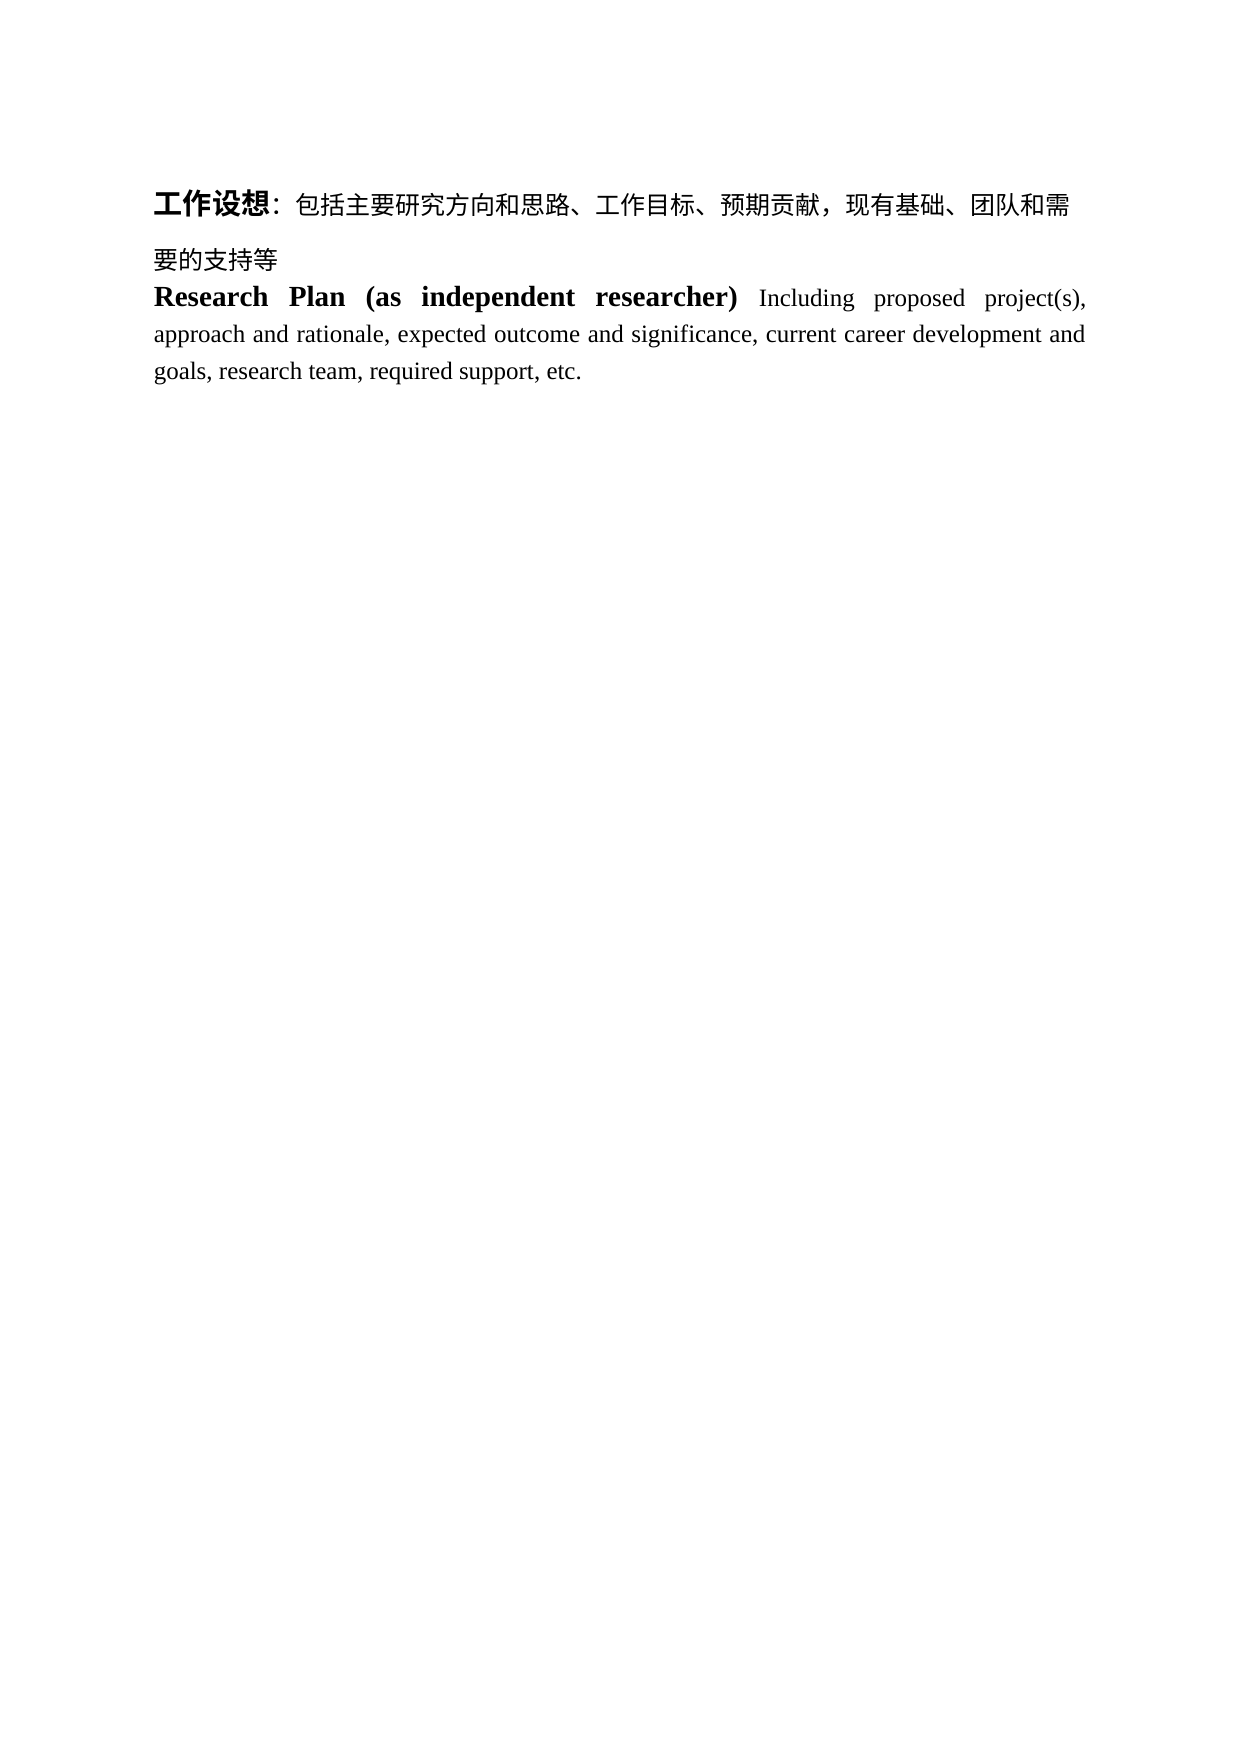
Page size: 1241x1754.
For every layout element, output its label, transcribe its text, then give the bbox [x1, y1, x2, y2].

text Research Plan (as independent researcher) Including proposed project(s), approach and rationale, expected outcome and significance, current career development and goals, research team, required support, etc. [153, 277, 1087, 389]
text 工作设想：包括主要研究方向和思路、工作目标、预期贡献，现有基础、团队和需要的支持等 [153, 164, 1087, 277]
